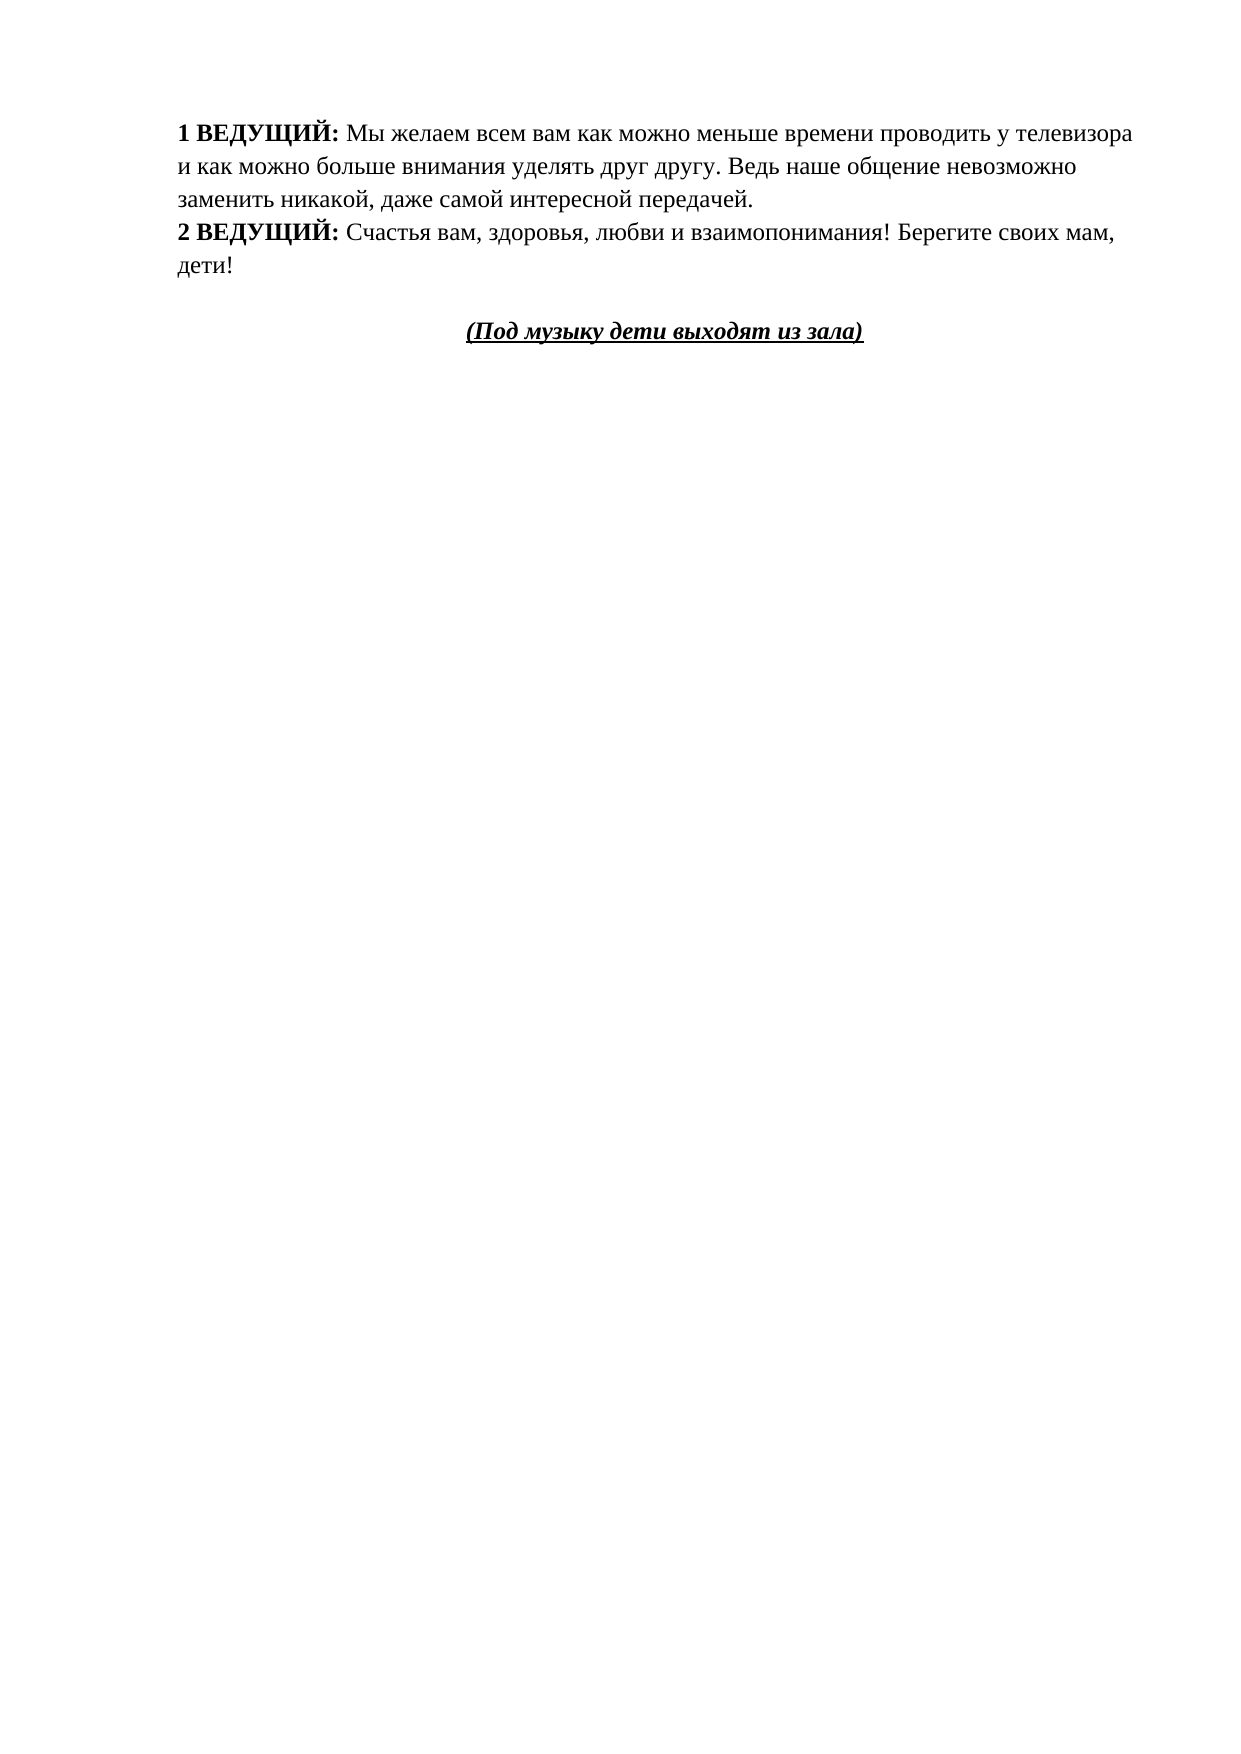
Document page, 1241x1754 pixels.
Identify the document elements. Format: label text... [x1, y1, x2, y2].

text 1 ВЕДУЩИЙ: Мы желаем всем вам как можно меньше времени проводить у телевизора и как можно больше внимания уделять друг другу. Ведь наше общение невозможно заменить никакой, даже самой интересной передачей. [177, 118, 1152, 213]
text (Под музыку дети выходят из зала) [177, 316, 1152, 345]
text 2 ВЕДУЩИЙ: Счастья вам, здоровья, любви и взаимопонимания! Берегите своих мам, дети! [177, 217, 1152, 279]
